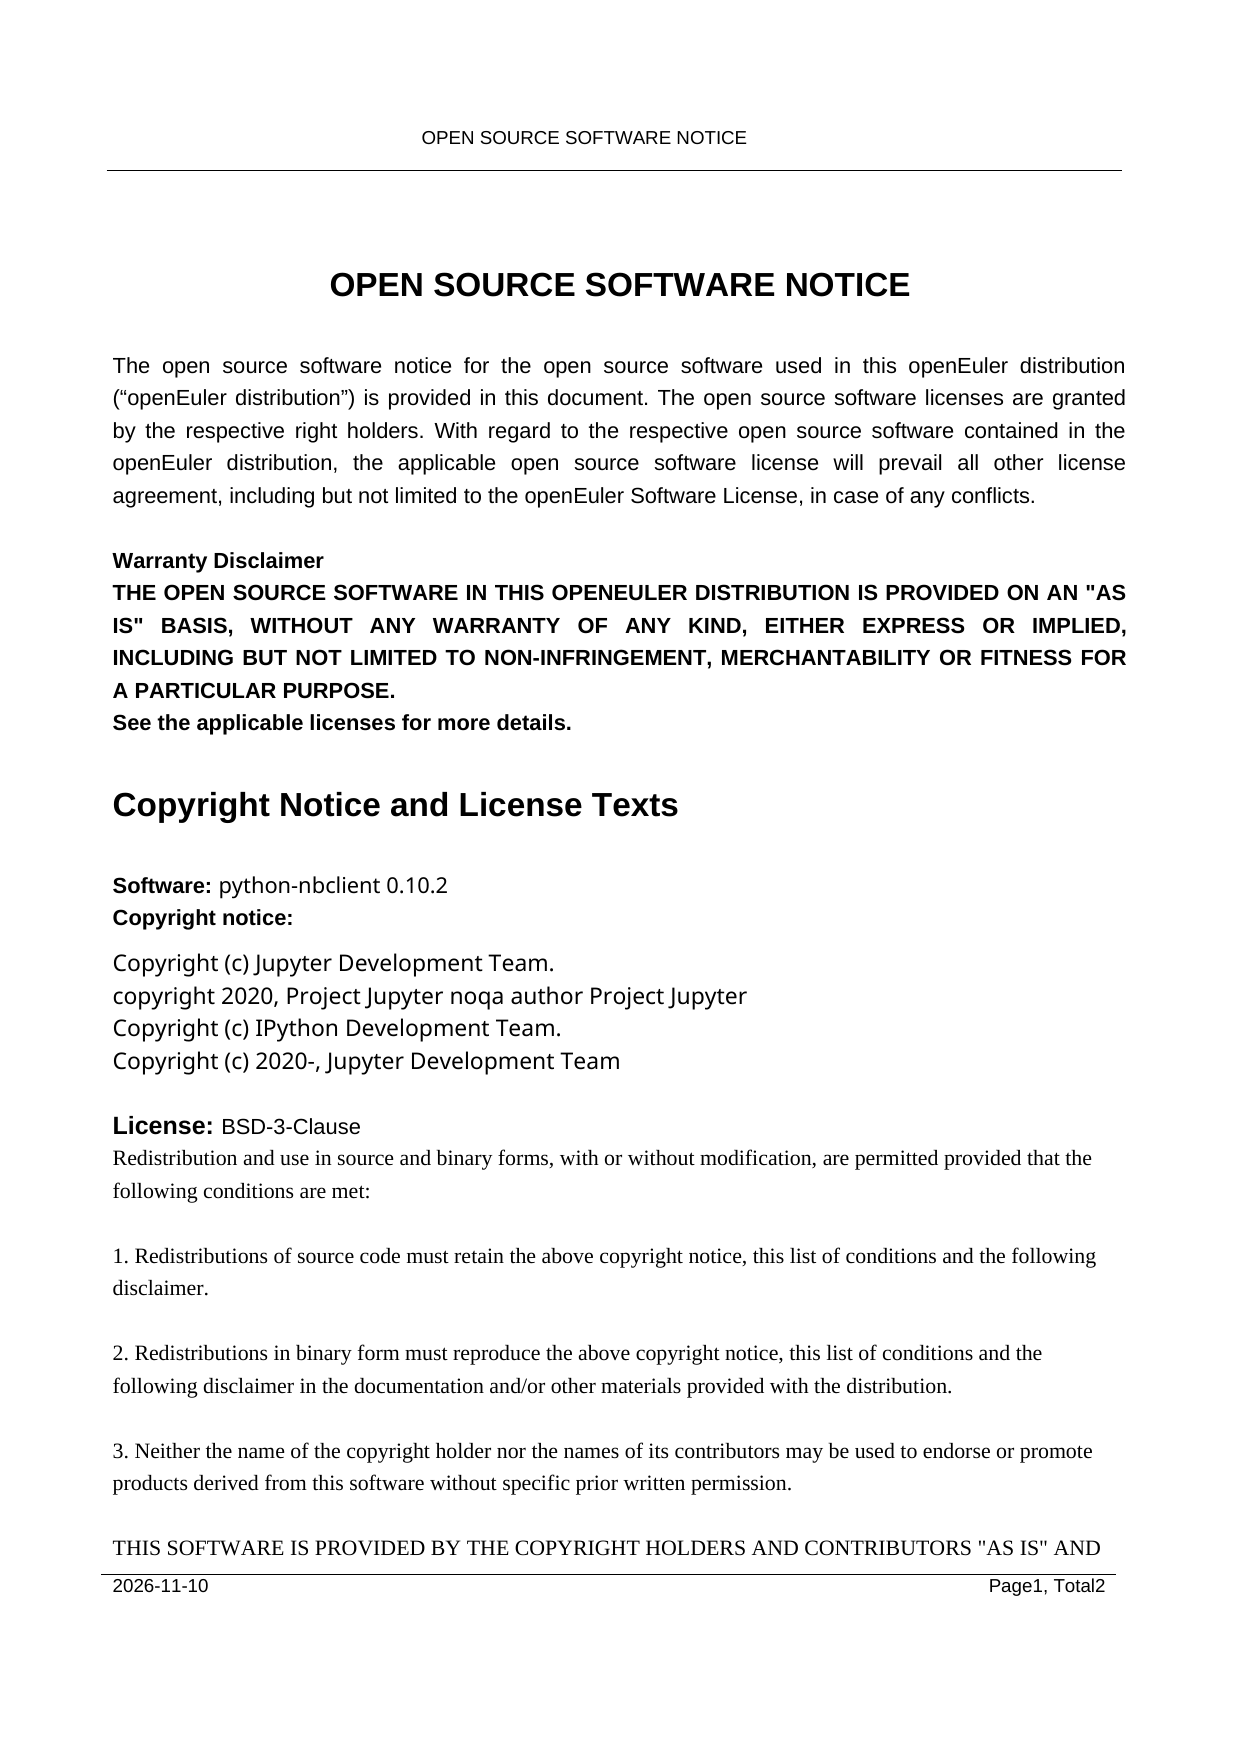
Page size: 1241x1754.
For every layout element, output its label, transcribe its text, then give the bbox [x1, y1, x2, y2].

text THE OPEN SOURCE SOFTWARE IN THIS OPENEULER DISTRIBUTION IS PROVIDED ON AN "AS IS" BASIS, WITHOUT ANY WARRANTY OF ANY KIND, EITHER EXPRESS OR IMPLIED, INCLUDING BUT NOT LIMITED TO NON-INFRINGEMENT, MERCHANTABILITY OR FITNESS FOR A PARTICULAR PURPOSE. See the applicable licenses for more details. [112, 576, 1128, 739]
title Software: python-nbclient 0.10.2 [112, 869, 1128, 901]
text Copyright Notice and License Texts [112, 771, 1128, 836]
text The open source software notice for the open source software used in this openEuler distribution (“openEuler distribution”) is provided in this document. The open source software licenses are granted by the respective right holders. With regard to the respective open source software contained in the openEuler distribution, the applicable open source software license will prevail all other license agreement, including but not limited to the openEuler Software License, in case of any conflicts. [112, 349, 1128, 511]
text Copyright (c) Jupyter Development Team. copyright 2020, Project Jupyter noqa author Project Jupyter Copyright (c) IPython Development Team. Copyright (c) 2020-, Jupyter Development Team [112, 947, 1128, 1109]
text Warranty Disclaimer [112, 544, 1128, 576]
text License: BSD-3-Clause [112, 1109, 1128, 1142]
text OPEN SOURCE SOFTWARE NOTICE [112, 251, 1128, 316]
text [112, 1142, 1128, 1564]
text Copyright notice: [112, 901, 1128, 934]
